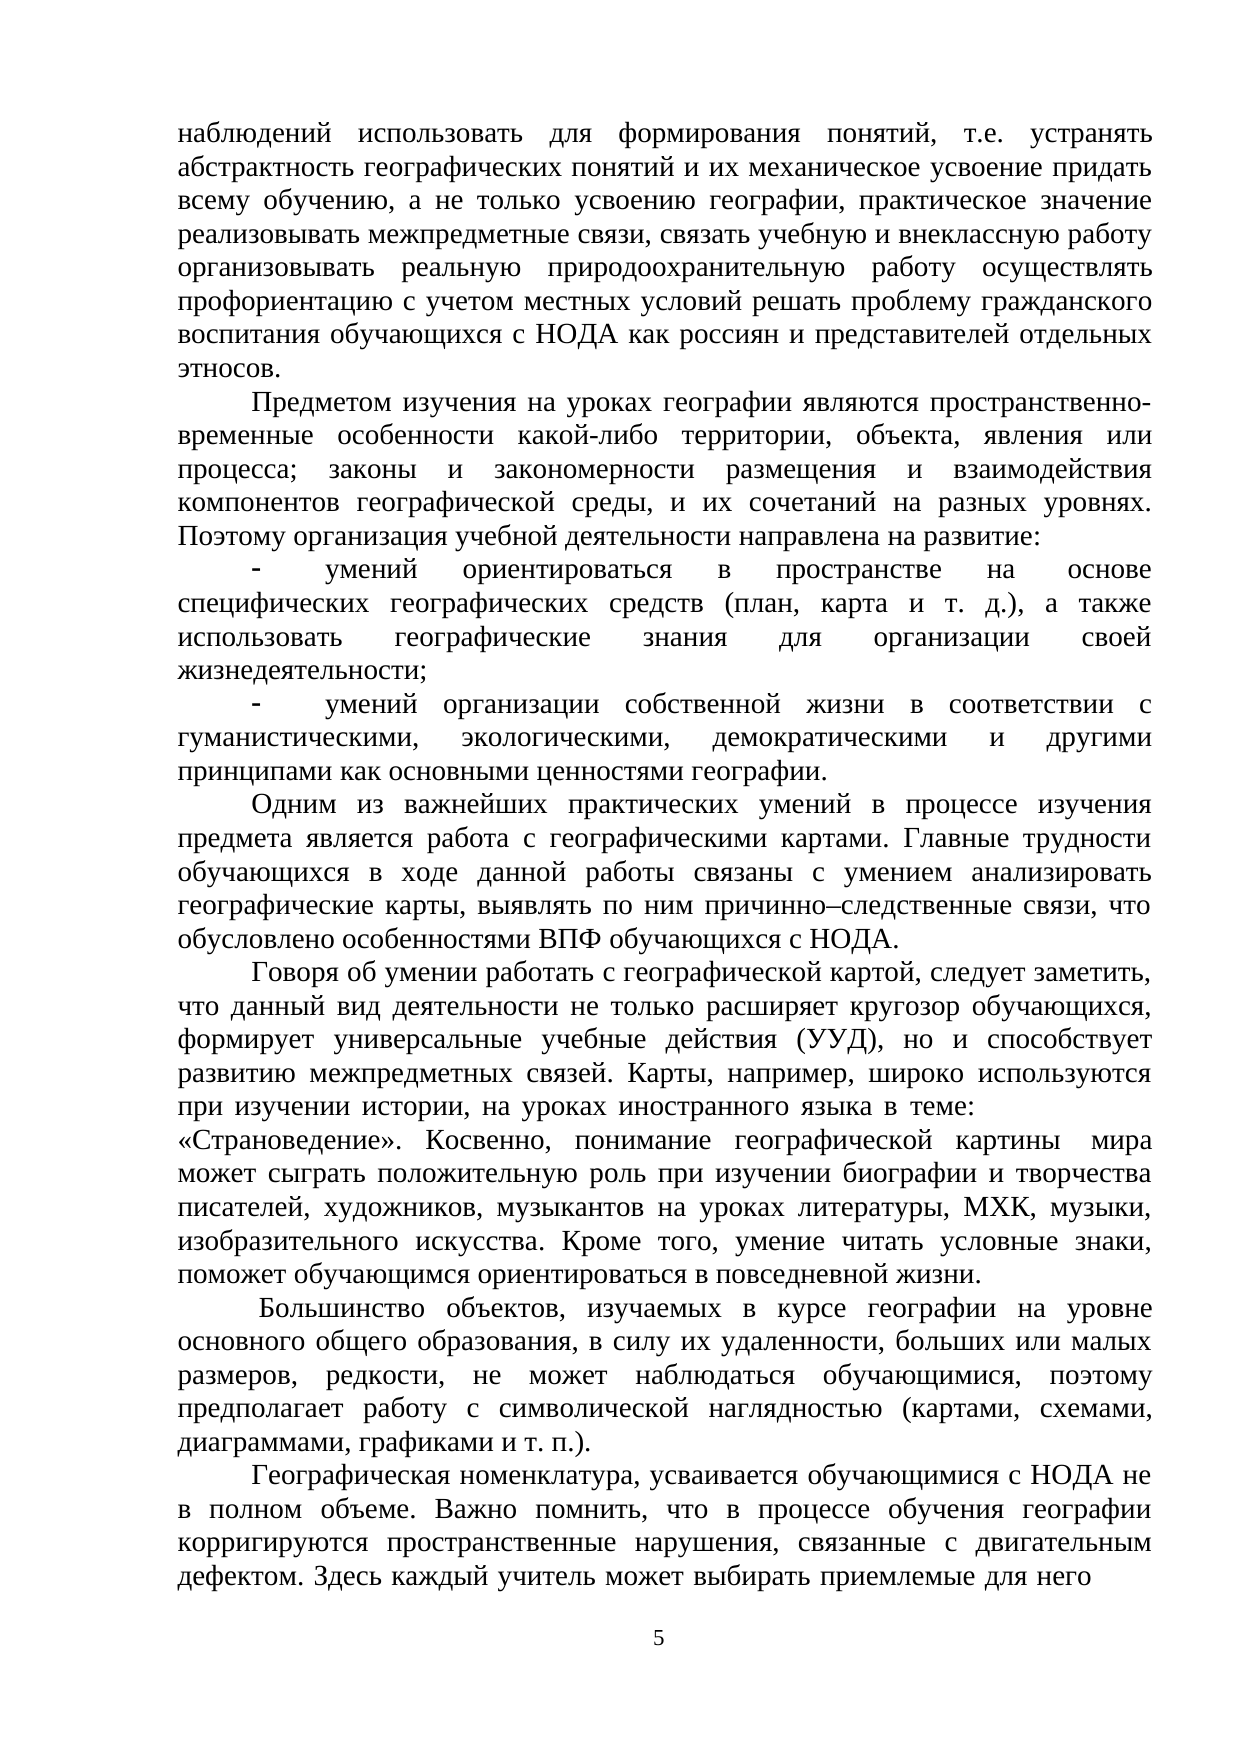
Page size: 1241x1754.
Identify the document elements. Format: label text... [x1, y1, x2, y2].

list умений ориентироваться в пространстве на основе специфических географических средств (план, карта и т. д.), а также использовать географические знания для организации своей жизнедеятельности; [177, 552, 1152, 686]
text Большинство объектов, изучаемых в курсе географии на уровне основного общего образования, в силу их удаленности, больших или малых размеров, редкости, не может наблюдаться обучающимися, поэтому предполагает работу с символической наглядностью (картами, схемами, диаграммами, графиками и т. п.). [177, 1290, 1153, 1457]
text «Страноведение». Косвенно, понимание географической картины мира может сыграть положительную роль при изучении биографии и творчества писателей, художников, музыкантов на уроках литературы, МХК, музыки, изобразительного искусства. Кроме того, умение читать условные знаки, поможет обучающимся ориентироваться в повседневной жизни. [177, 1122, 1152, 1290]
text Одним из важнейших практических умений в процессе изучения предмета является работа с географическими картами. Главные трудности обучающихся в ходе данной работы связаны с умением анализировать географические карты, выявлять по ним причинно–следственные связи, что обусловлено особенностями ВПФ обучающихся с НОДА. [177, 787, 1152, 954]
text наблюдений использовать для формирования понятий, т.е. устранять абстрактность географических понятий и их механическое усвоение придать всему обучению, а не только усвоению географии, практическое значение реализовывать межпредметные связи, связать учебную и внеклассную работу организовывать реальную природоохранительную работу осуществлять профориентацию с учетом местных условий решать проблему гражданского воспитания обучающихся с НОДА как россиян и представителей отдельных этносов. [177, 115, 1153, 384]
text Предметом изучения на уроках географии являются пространственно- временные особенности какой-либо территории, объекта, явления или процесса; законы и закономерности размещения и взаимодействия компонентов географической среды, и их сочетаний на разных уровнях. Поэтому организация учебной деятельности направлена на развитие: [177, 384, 1152, 552]
text Географическая номенклатура, усваивается обучающимися с НОДА не в полном объеме. Важно помнить, что в процессе обучения географии корригируются пространственные нарушения, связанные с двигательным дефектом. Здесь каждый учитель может выбирать приемлемые для него [177, 1457, 1152, 1592]
list умений организации собственной жизни в соответствии с гуманистическими, экологическими, демократическими и другими принципами как основными ценностями географии. [177, 686, 1152, 787]
text Говоря об умении работать с географической картой, следует заметить, что данный вид деятельности не только расширяет кругозор обучающихся, формирует универсальные учебные действия (УУД), но и способствует развитию межпредметных связей. Карты, например, широко используются при изучении истории, на уроках иностранного языка в теме: [177, 954, 1152, 1122]
